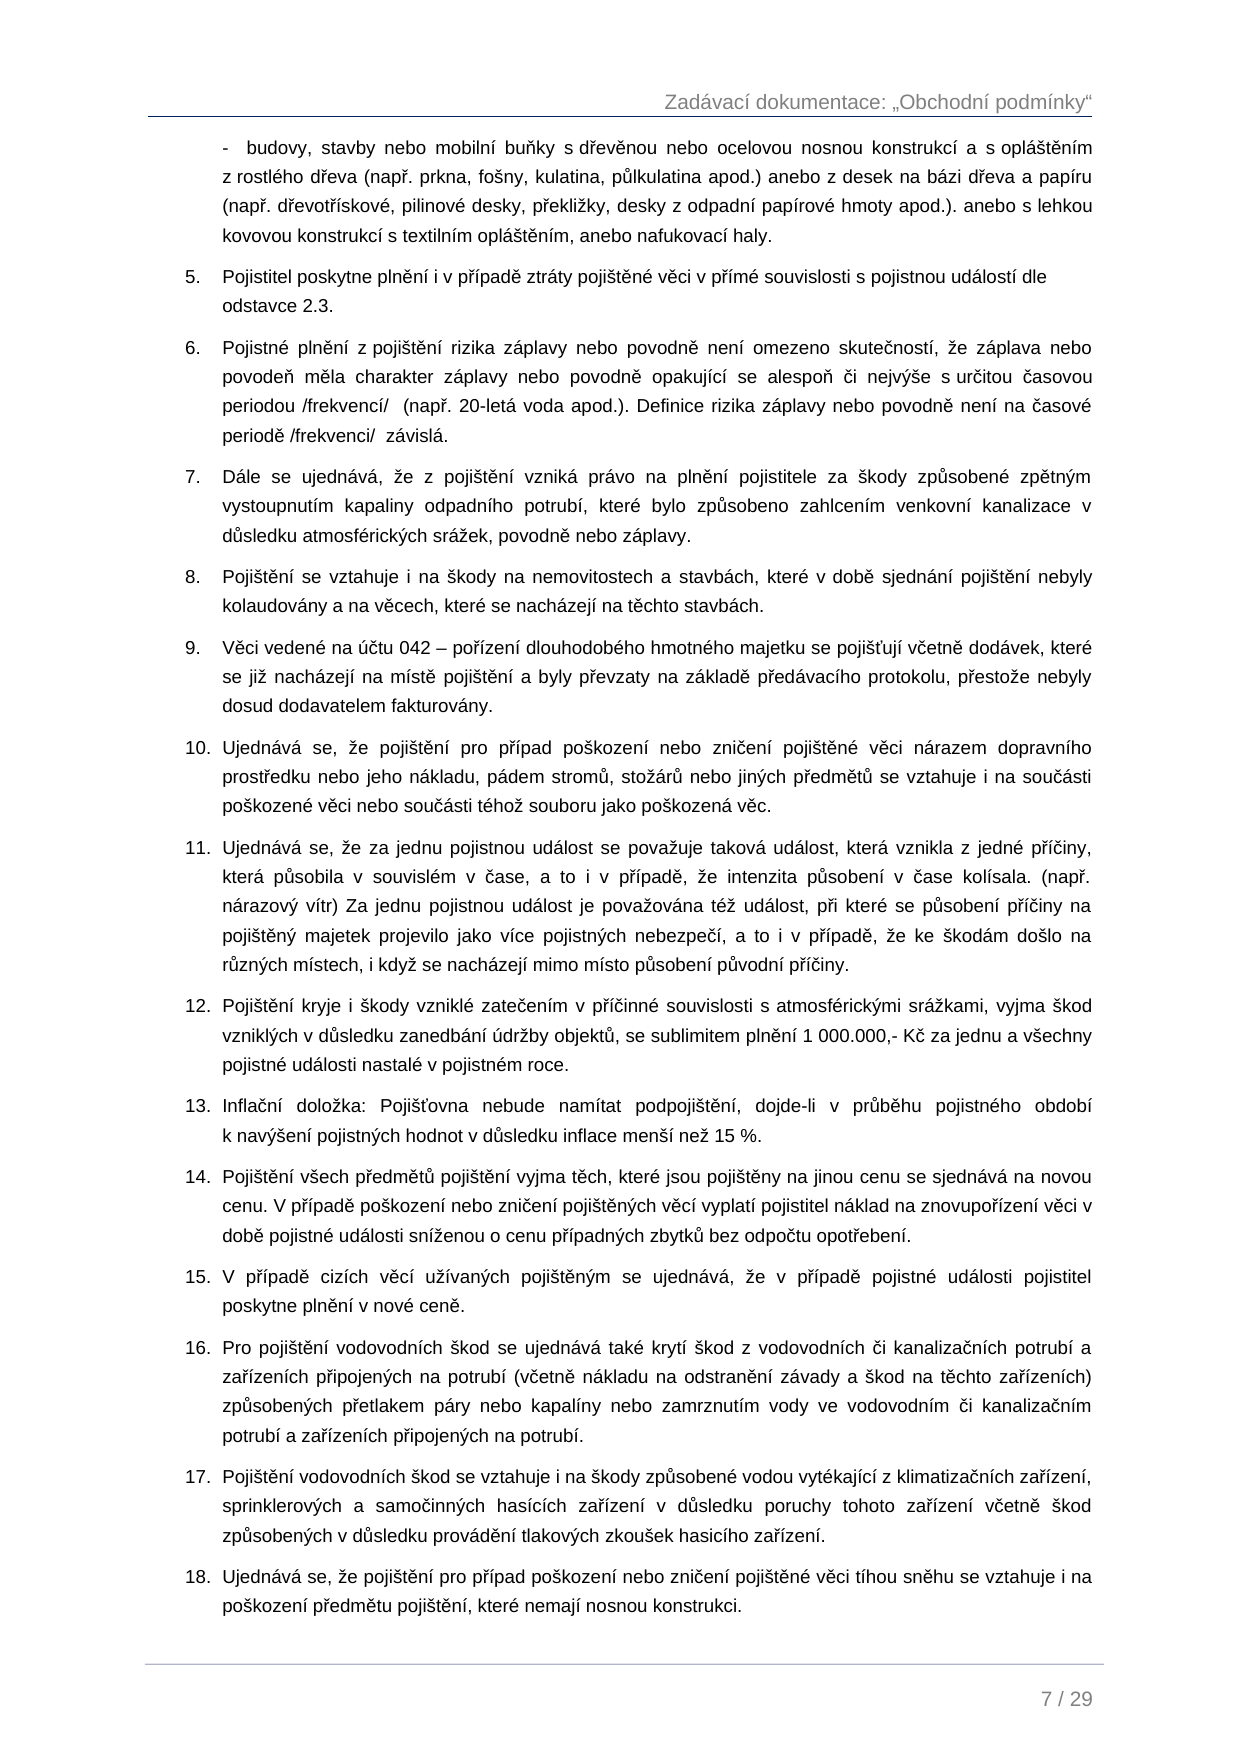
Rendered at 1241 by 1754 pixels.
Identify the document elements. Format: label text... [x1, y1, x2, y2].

list Ujednává se, že pojištění pro případ poškození nebo zničení pojištěné věci tíhou sněhu se vztahuje i na poškození předmětu pojištění, které nemají nosnou konstrukci. [185, 1558, 1092, 1617]
list Pojistné plnění z pojištění rizika záplavy nebo povodně není omezeno skutečností, že záplava nebo povodeň měla charakter záplavy nebo povodně opakující se alespoň či nejvýše s určitou časovou periodou /frekvencí/ (např. 20-letá voda apod.). Definice rizika záplavy nebo povodně není na časové periodě /frekvenci/ závislá. [185, 329, 1092, 446]
list Pojistitel poskytne plnění i v případě ztráty pojištěné věci v přímé souvislosti s pojistnou událostí dle odstavce 2.3. [185, 258, 1092, 317]
list Pro pojištění vodovodních škod se ujednává také krytí škod z vodovodních či kanalizačních potrubí a zařízeních připojených na potrubí (včetně nákladu na odstranění závady a škod na těchto zařízeních) způsobených přetlakem páry nebo kapalíny nebo zamrznutím vody ve vodovodním či kanalizačním potrubí a zařízeních připojených na potrubí. [185, 1329, 1092, 1446]
list Dále se ujednává, že z pojištění vzniká právo na plnění pojistitele za škody způsobené zpětným vystoupnutím kapaliny odpadního potrubí, které bylo způsobeno zahlcením venkovní kanalizace v důsledku atmosférických srážek, povodně nebo záplavy. [185, 458, 1092, 546]
list Ujednává se, že pojištění pro případ poškození nebo zničení pojištěné věci nárazem dopravního prostředku nebo jeho nákladu, pádem stromů, stožárů nebo jiných předmětů se vztahuje i na součásti poškozené věci nebo součásti téhož souboru jako poškozená věc. [185, 729, 1092, 817]
text - budovy, stavby nebo mobilní buňky s dřevěnou nebo ocelovou nosnou konstrukcí a s opláštěním z rostlého dřeva (např. prkna, fošny, kulatina, půlkulatina apod.) anebo z desek na bázi dřeva a papíru (např. dřevotřískové, pilinové desky, překližky, desky z odpadní papírové hmoty apod.). anebo s lehkou kovovou konstrukcí s textilním opláštěním, anebo nafukovací haly. [222, 129, 1092, 246]
list Inflační doložka: Pojišťovna nebude namítat podpojištění, dojde-li v průběhu pojistného období k navýšení pojistných hodnot v důsledku inflace menší než 15 %. [185, 1088, 1092, 1146]
list Věci vedené na účtu 042 – pořízení dlouhodobého hmotného majetku se pojišťují včetně dodávek, které se již nacházejí na místě pojištění a byly převzaty na základě předávacího protokolu, přestože nebyly dosud dodavatelem fakturovány. [185, 629, 1092, 717]
list V případě cizích věcí užívaných pojištěným se ujednává, že v případě pojistné události pojistitel poskytne plnění v nové ceně. [185, 1258, 1092, 1317]
list Pojištění vodovodních škod se vztahuje i na škody způsobené vodou vytékající z klimatizačních zařízení, sprinklerových a samočinných hasících zařízení v důsledku poruchy tohoto zařízení včetně škod způsobených v důsledku provádění tlakových zkoušek hasicího zařízení. [185, 1458, 1092, 1546]
list Pojištění kryje i škody vzniklé zatečením v příčinné souvislosti s atmosférickými srážkami, vyjma škod vzniklých v důsledku zanedbání údržby objektů, se sublimitem plnění 1 000.000,- Kč za jednu a všechny pojistné události nastalé v pojistném roce. [185, 988, 1092, 1075]
list Pojištění všech předmětů pojištění vyjma těch, které jsou pojištěny na jinou cenu se sjednává na novou cenu. V případě poškození nebo zničení pojištěných věcí vyplatí pojistitel náklad na znovupořízení věci v době pojistné události sníženou o cenu případných zbytků bez odpočtu opotřebení. [185, 1158, 1092, 1246]
list Ujednává se, že za jednu pojistnou událost se považuje taková událost, která vznikla z jedné příčiny, která působila v souvislém v čase, a to i v případě, že intenzita působení v čase kolísala. (např. nárazový vítr) Za jednu pojistnou událost je považována též událost, při které se působení příčiny na pojištěný majetek projevilo jako více pojistných nebezpečí, a to i v případě, že ke škodám došlo na různých místech, i když se nacházejí mimo místo působení původní příčiny. [185, 829, 1092, 975]
list Pojištění se vztahuje i na škody na nemovitostech a stavbách, které v době sjednání pojištění nebyly kolaudovány a na věcech, které se nacházejí na těchto stavbách. [185, 558, 1092, 617]
